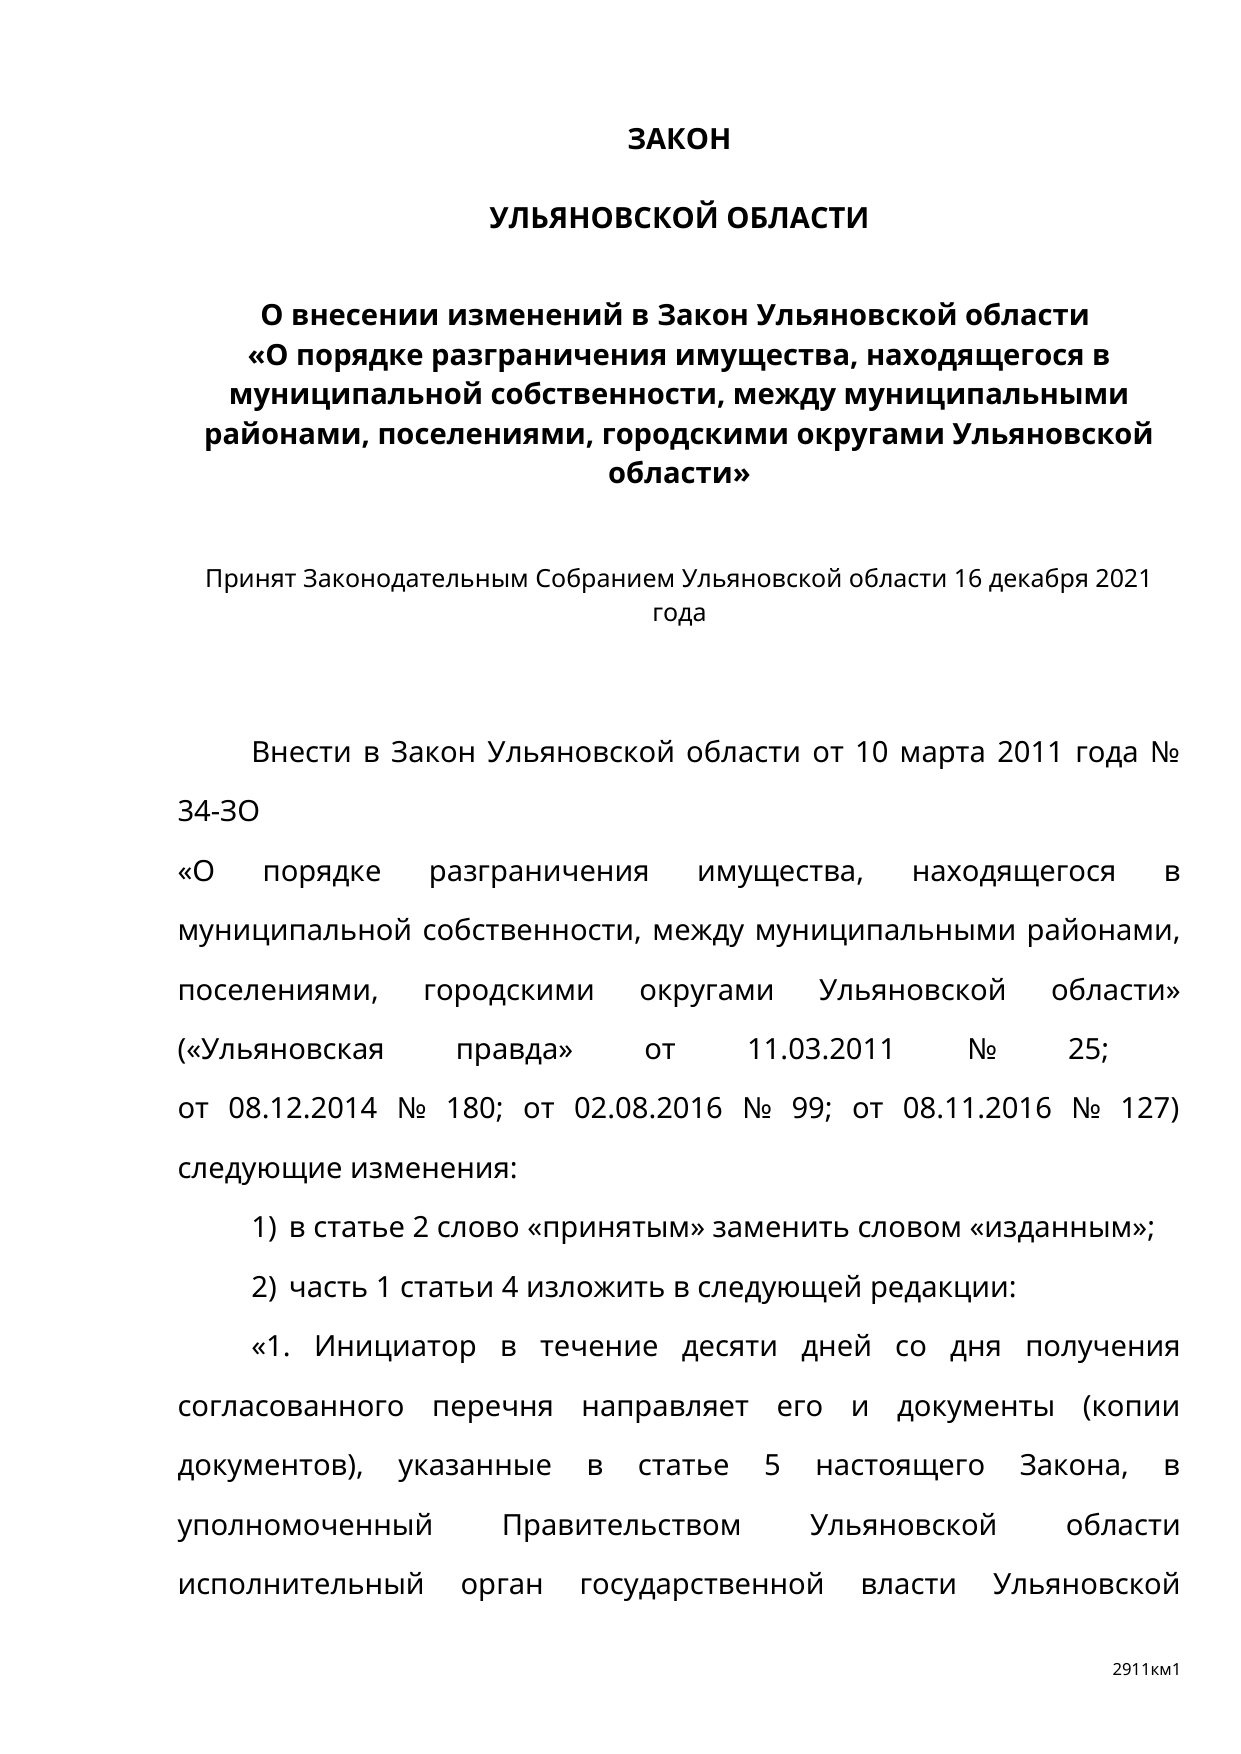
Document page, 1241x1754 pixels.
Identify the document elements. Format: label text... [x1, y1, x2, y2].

text Внести в Закон Ульяновской области от 10 марта 2011 года № 34-ЗО «О порядке разграничения имущества, находящегося в муниципальной собственности, между муниципальными районами, поселениями, городскими округами Ульяновской области» («Ульяновская правда» от 11.03.2011 № 25; от 08.12.2014 № 180; от 02.08.2016 № 99; от 08.11.2016 № 127) следующие изменения: [177, 731, 1181, 1187]
text Принят Законодательным Собранием Ульяновской области 16 декабря 2021 года [177, 561, 1181, 629]
text УЛЬЯНОВСКОЙ ОБЛАСТИ [177, 197, 1181, 237]
text О внесении изменений в Закон Ульяновской области «О порядке разграничения имущества, находящегося в муниципальной собственности, между муниципальными районами, поселениями, городскими округами Ульяновской области» [177, 294, 1181, 492]
text ЗАКОН [177, 118, 1181, 158]
list часть 1 статьи 4 изложить в следующей редакции: [251, 1266, 1181, 1306]
list в статье 2 слово «принятым» заменить словом «изданным»; [251, 1207, 1181, 1246]
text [177, 1326, 1181, 1603]
